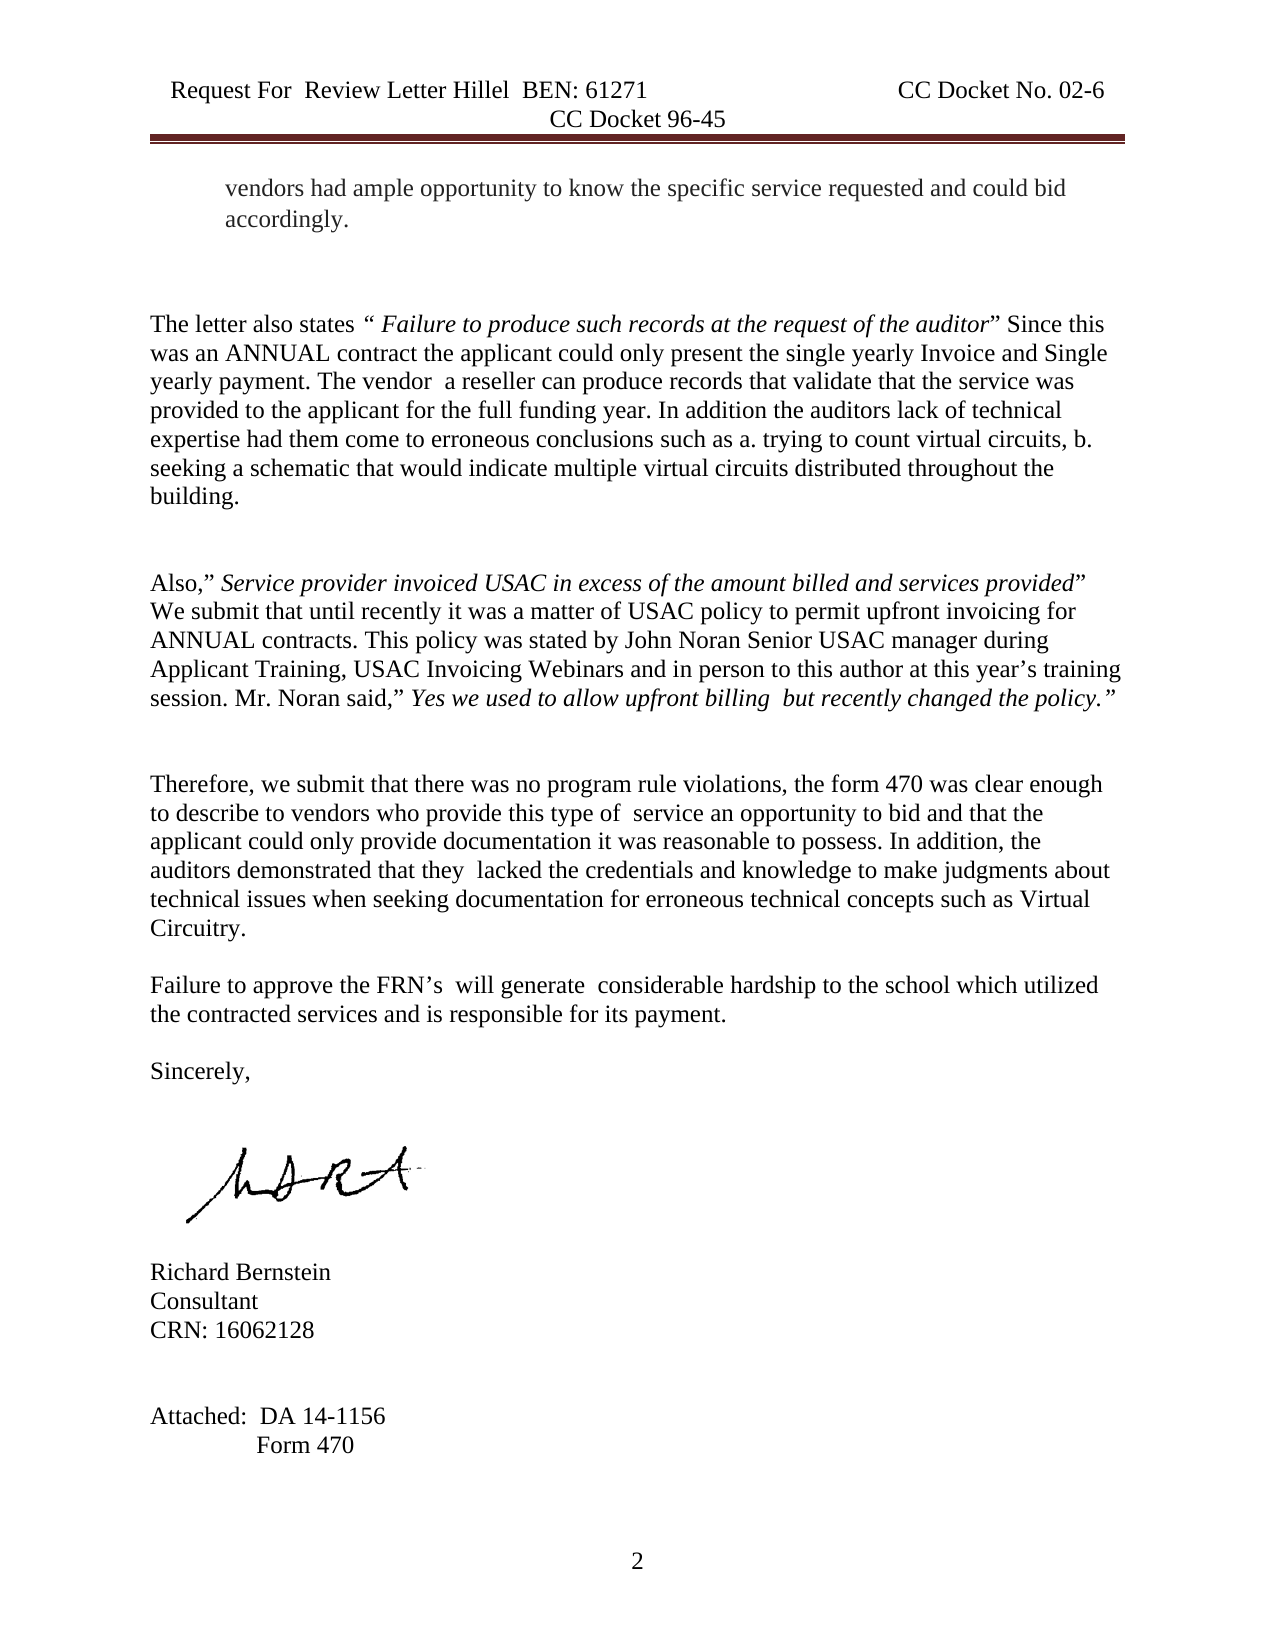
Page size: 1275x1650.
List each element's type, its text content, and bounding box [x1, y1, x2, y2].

text Therefore, we submit that there was no program rule violations, the form 470 was clear enough to describe to vendors who provide this type of service an opportunity to bid and that the applicant could only provide documentation it was reasonable to possess. In addition, the auditors demonstrated that they lacked the credentials and knowledge to make judgments about technical issues when seeking documentation for erroneous technical concepts such as Virtual Circuitry. [150, 769, 1125, 941]
picture [150, 1113, 439, 1229]
text We submit that until recently it was a matter of USAC policy to permit upfront invoicing for ANNUAL contracts. This policy was stated by John Noran Senior USAC manager during Applicant Training, USAC Invoicing Webinars and in person to this author at this year’s training session. Mr. Noran said,” Yes we used to allow upfront billing but recently changed the policy.” [150, 596, 1125, 711]
text Failure to approve the FRN’s will generate considerable hardship to the school which utilized the contracted services and is responsible for its payment. [150, 970, 1125, 1028]
text The letter also states “ Failure to produce such records at the request of the auditor” Since this was an ANNUAL contract the applicant could only present the single yearly Invoice and Single yearly payment. The vendor a reseller can produce records that validate that the service was provided to the applicant for the full funding year. In addition the auditors lack of technical expertise had them come to erroneous conclusions such as a. trying to count virtual circuits, b. seeking a schematic that would indicate multiple virtual circuits distributed throughout the building. [150, 309, 1125, 510]
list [225, 173, 1125, 232]
text Consultant [150, 1286, 1125, 1315]
text Also,” Service provider invoiced USAC in excess of the amount billed and services provided” [150, 568, 1125, 596]
text Attached: DA 14-1156 [150, 1401, 1125, 1430]
text CRN: 16062128 [150, 1315, 1125, 1344]
text Sincerely, [150, 1056, 1125, 1085]
text Form 470 [150, 1430, 1125, 1459]
text Richard Bernstein [150, 1257, 1125, 1286]
